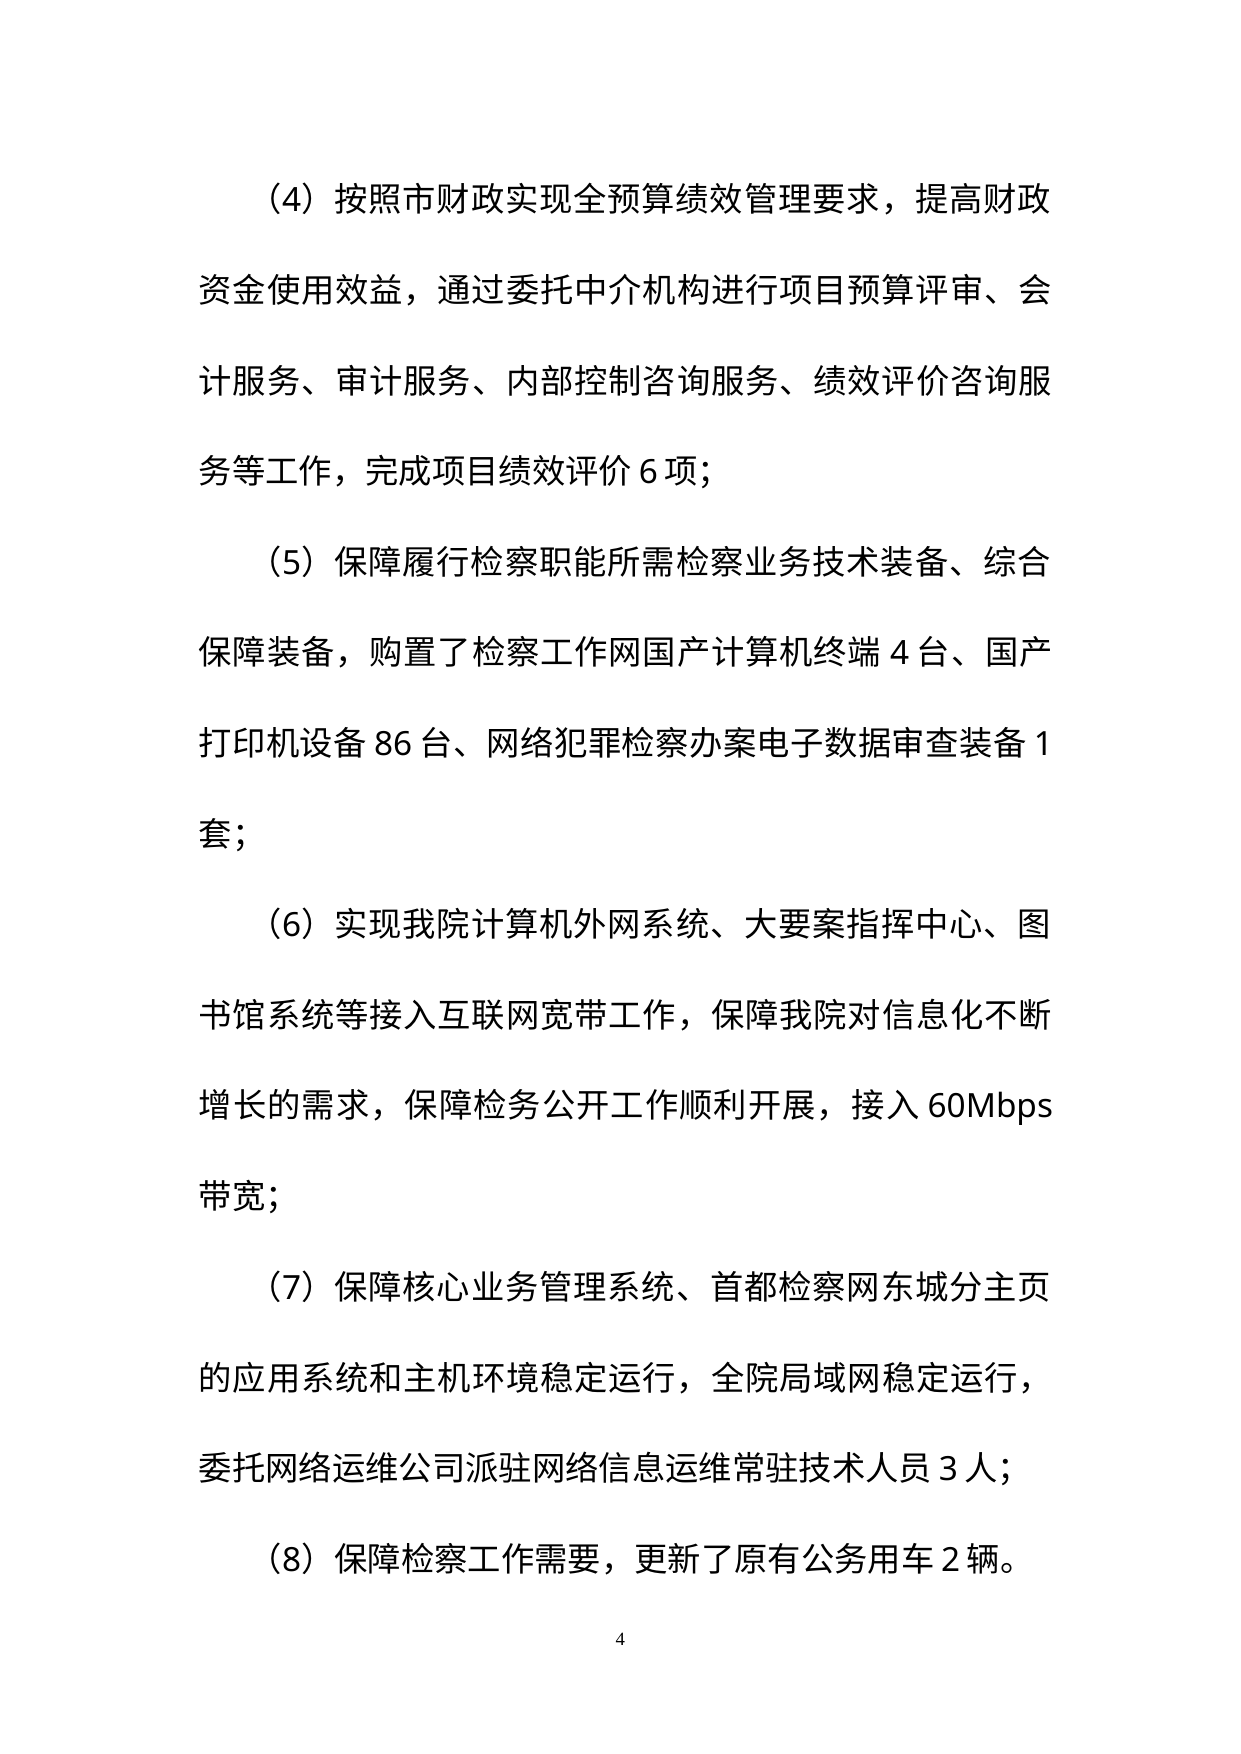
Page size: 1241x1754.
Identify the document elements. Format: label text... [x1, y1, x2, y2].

list 按照市财政实现全预算绩效管理要求，提高财政资金使用效益，通过委托中介机构进行项目预算评审、会计服务、审计服务、内部控制咨询服务、绩效评价咨询服务等工作，完成项目绩效评价6项； [198, 152, 1053, 514]
list 实现我院计算机外网系统、大要案指挥中心、图书馆系统等接入互联网宽带工作，保障我院对信息化不断增长的需求，保障检务公开工作顺利开展，接入60Mbps带宽； [198, 877, 1053, 1239]
list 保障核心业务管理系统、首都检察网东城分主页的应用系统和主机环境稳定运行，全院局域网稳定运行，委托网络运维公司派驻网络信息运维常驻技术人员3人； [198, 1239, 1053, 1511]
list 保障检察工作需要，更新了原有公务用车2辆。 [198, 1511, 1053, 1602]
list 保障履行检察职能所需检察业务技术装备、综合保障装备，购置了检察工作网国产计算机终端4台、国产打印机设备86台、网络犯罪检察办案电子数据审查装备1套； [198, 514, 1053, 877]
